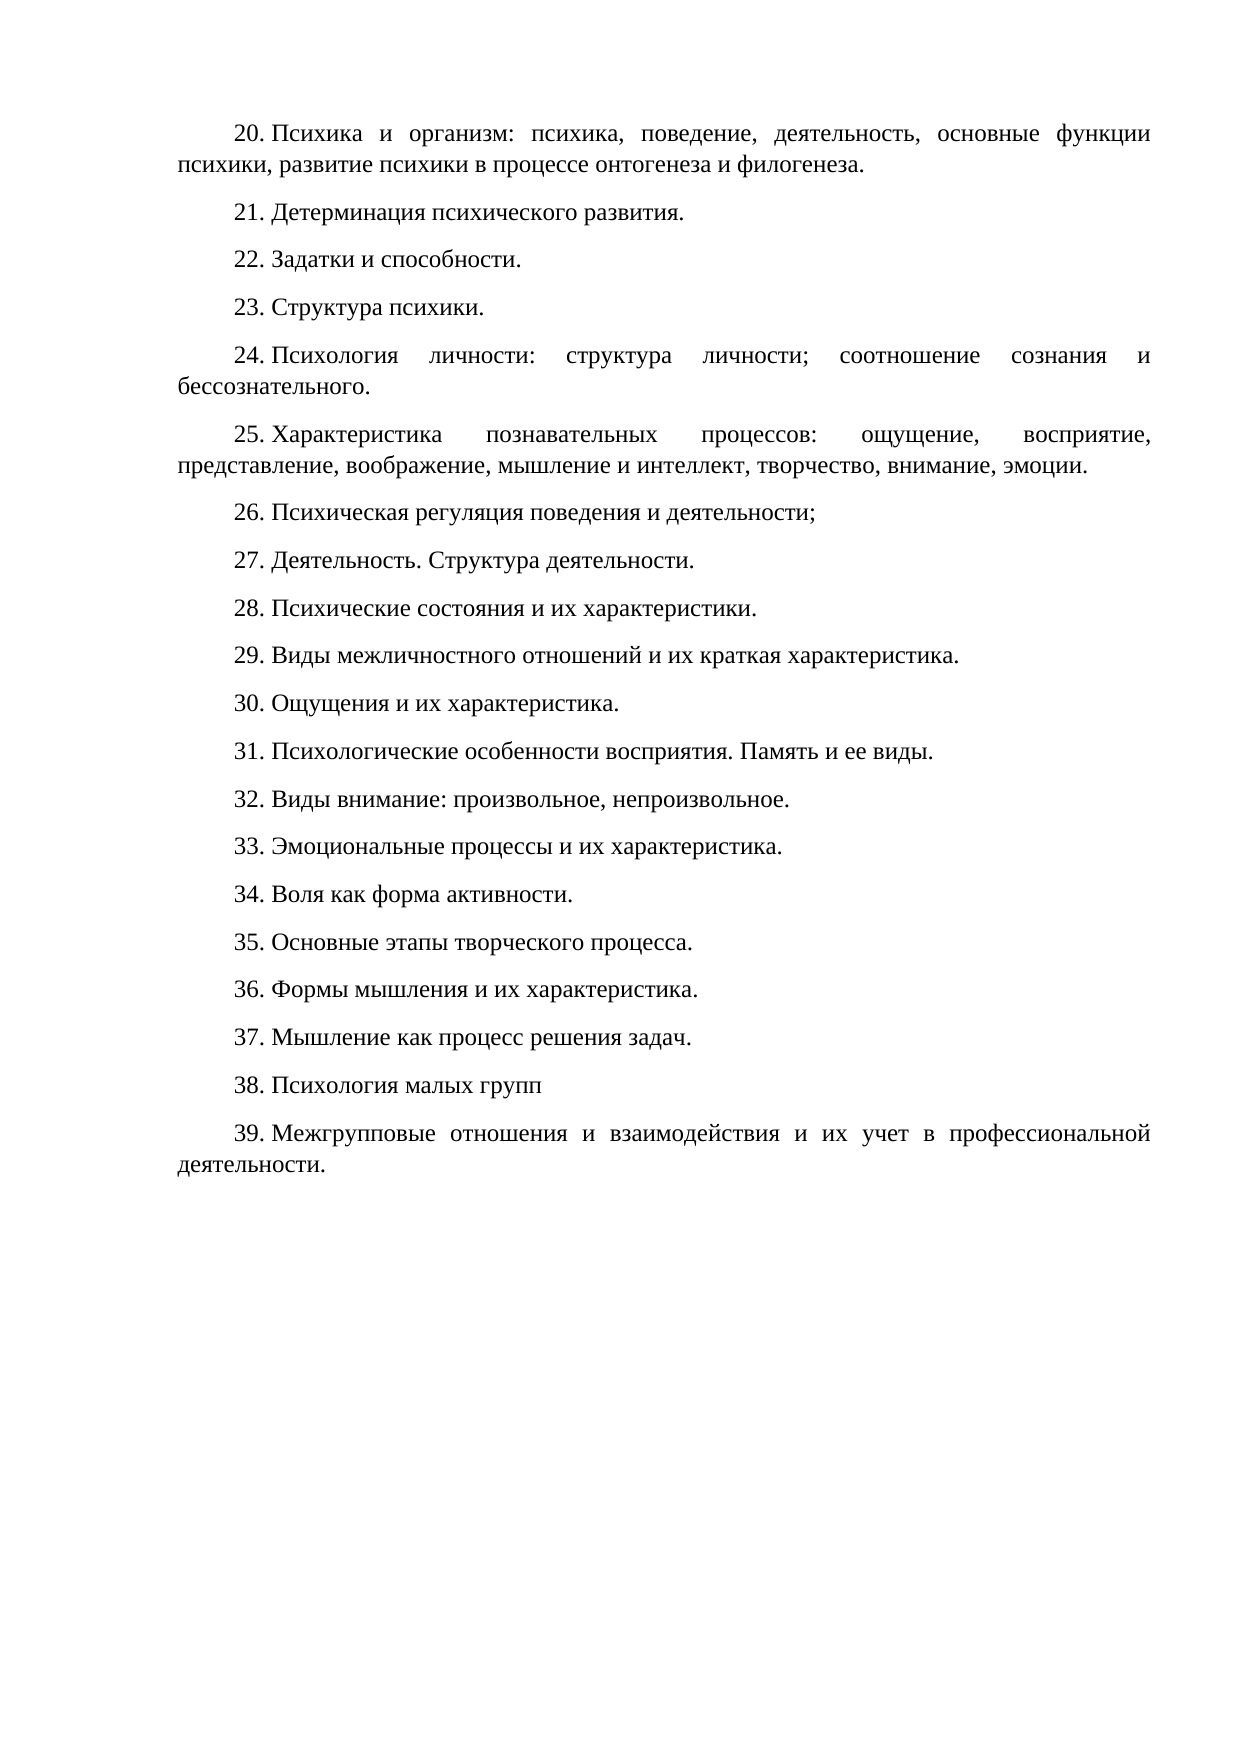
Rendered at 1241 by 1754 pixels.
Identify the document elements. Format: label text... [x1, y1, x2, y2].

list Мышление как процесс решения задач. [177, 1022, 1152, 1051]
list Межгрупповые отношения и взаимодействия и их учет в профессиональной деятельности. [177, 1118, 1152, 1177]
list Психология личности: структура личности; соотношение сознания и бессознательного. [177, 340, 1152, 400]
list Психологические особенности восприятия. Память и ее виды. [177, 736, 1152, 765]
list Психология малых групп [177, 1070, 1152, 1099]
list Структура психики. [177, 292, 1152, 321]
list Воля как форма активности. [177, 879, 1152, 908]
list Ощущения и их характеристика. [177, 688, 1152, 717]
list Эмоциональные процессы и их характеристика. [177, 831, 1152, 860]
list Виды межличностного отношений и их краткая характеристика. [177, 641, 1152, 669]
list Психика и организм: психика, поведение, деятельность, основные функции психики, развитие психики в процессе онтогенеза и филогенеза. [177, 118, 1152, 178]
list Психические состояния и их характеристики. [177, 593, 1152, 622]
list Основные этапы творческого процесса. [177, 927, 1152, 956]
list Формы мышления и их характеристика. [177, 974, 1152, 1003]
list Деятельность. Структура деятельности. [177, 545, 1152, 574]
list Характеристика познавательных процессов: ощущение, восприятие, представление, воображение, мышление и интеллект, творчество, внимание, эмоции. [177, 419, 1152, 478]
list Виды внимание: произвольное, непроизвольное. [177, 784, 1152, 812]
list Детерминация психического развития. [177, 197, 1152, 226]
list Психическая регуляция поведения и деятельности; [177, 497, 1152, 526]
list Задатки и способности. [177, 244, 1152, 273]
